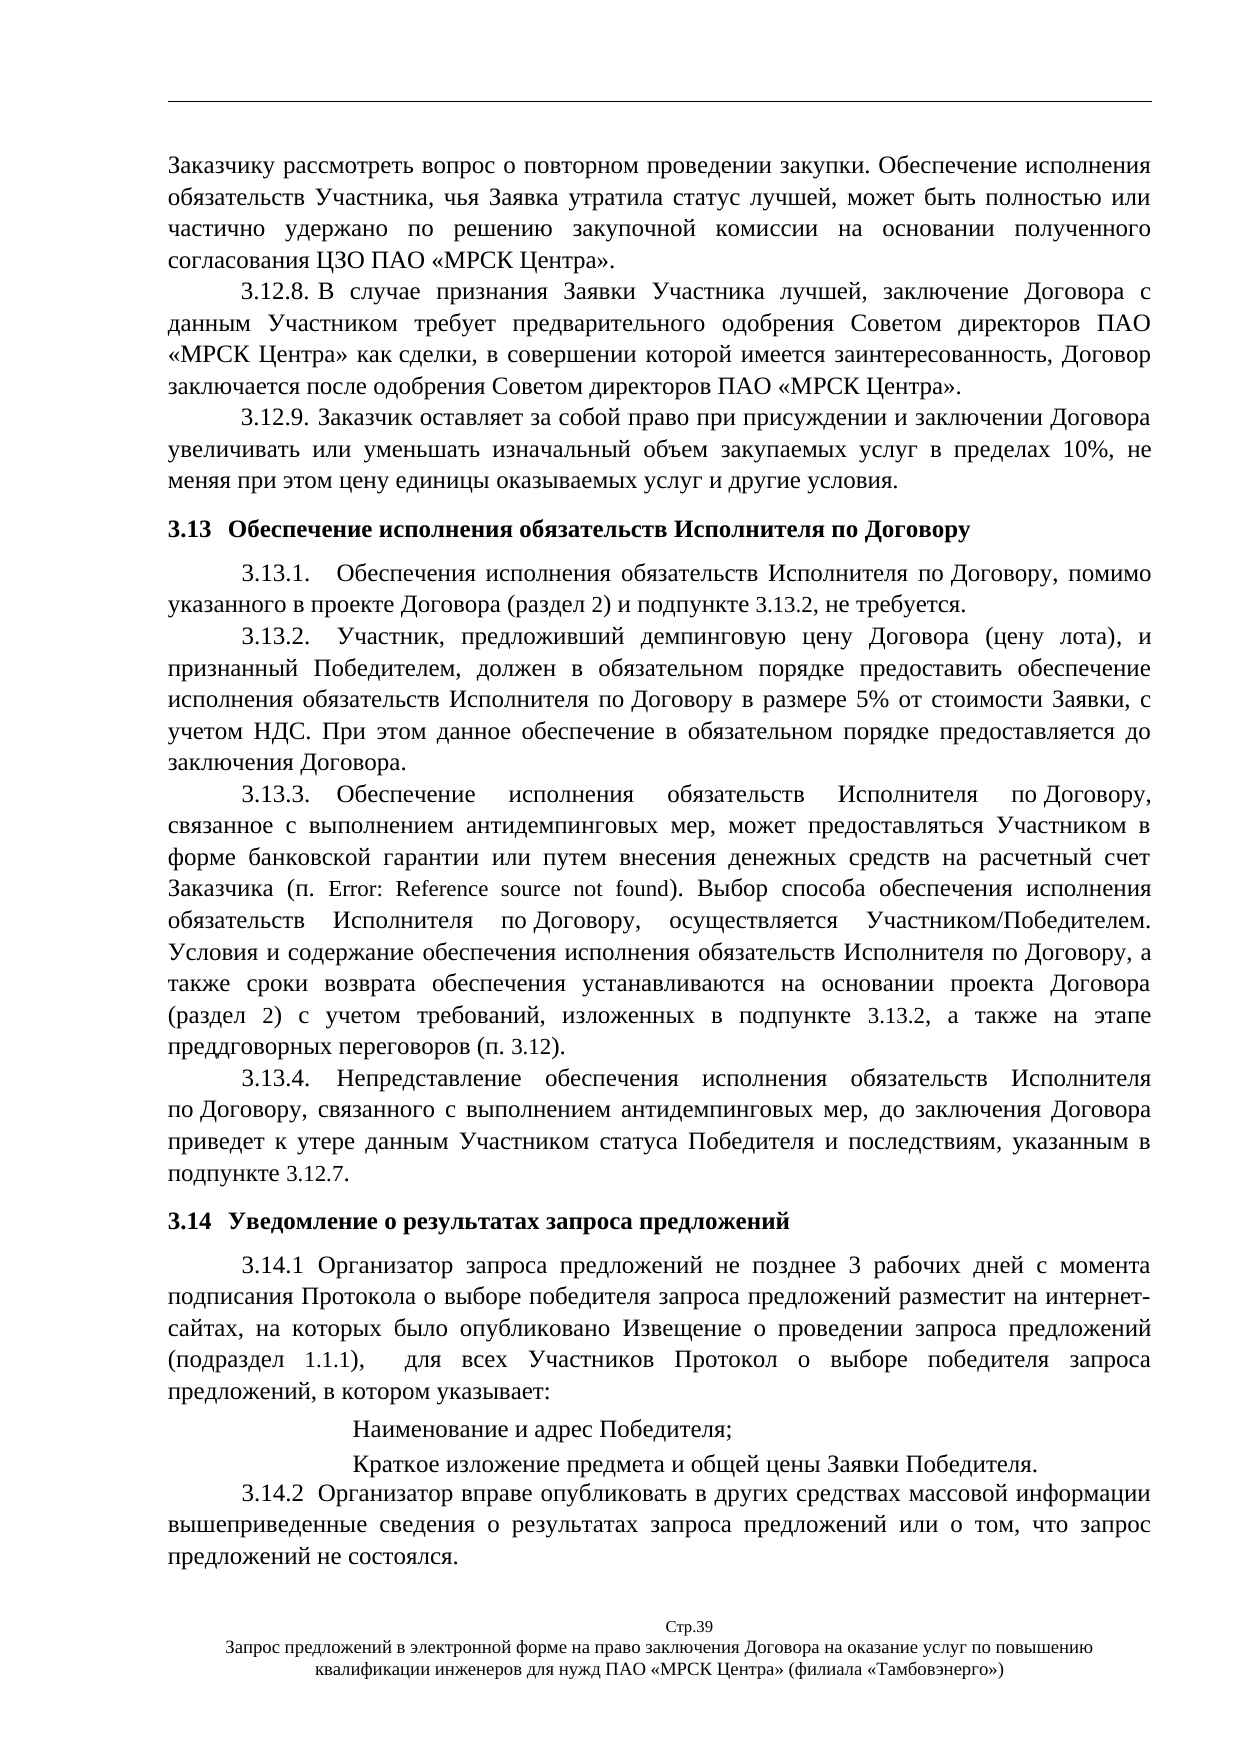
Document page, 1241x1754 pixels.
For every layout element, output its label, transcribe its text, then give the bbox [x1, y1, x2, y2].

text 3.14.2 Организатор вправе опубликовать в других средствах массовой информации вышеприведенные сведения о результатах запроса предложений или о том, что запрос предложений не состоялся. [168, 1478, 1152, 1569]
list Непредставление обеспечения исполнения обязательств Исполнителя по Договору, связанного с выполнением антидемпинговых мер, до заключения Договора приведет к утере данным Участником статуса Победителя и последствиям, указанным в подпункте 3.12.7. [168, 1063, 1152, 1186]
list Наименование и адрес Победителя; [352, 1414, 1166, 1443]
list Обеспечения исполнения обязательств Исполнителя по Договору, помимо указанного в проекте Договора (раздел 2) и подпункте 3.13.2, не требуется. [168, 558, 1152, 618]
list Заказчик оставляет за собой право при присуждении и заключении Договора увеличивать или уменьшать изначальный объем закупаемых услуг в пределах 10%, не меняя при этом цену единицы оказываемых услуг и другие условия. [168, 402, 1152, 494]
subtitle Уведомление о результатах запроса предложений [168, 1206, 1152, 1234]
list В случае признания Заявки Участника лучшей, заключение Договора с данным Участником требует предварительного одобрения Советом директоров ПАО «МРСК Центра» как сделки, в совершении которой имеется заинтересованность, Договор заключается после одобрения Советом директоров ПАО «МРСК Центра». [168, 276, 1152, 400]
subtitle Обеспечение исполнения обязательств Исполнителя по Договору [168, 514, 1152, 543]
list Краткое изложение предмета и общей цены Заявки Победителя. [352, 1449, 1166, 1478]
list Участник, предложивший демпинговую цену Договора (цену лота), и признанный Победителем, должен в обязательном порядке предоставить обеспечение исполнения обязательств Исполнителя по Договору в размере 5% от стоимости Заявки, с учетом НДС. При этом данное обеспечение в обязательном порядке предоставляется до заключения Договора. [168, 621, 1152, 776]
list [168, 150, 1152, 273]
text 3.14.1 Организатор запроса предложений не позднее 3 рабочих дней с момента подписания Протокола о выборе победителя запроса предложений разместит на интернет-сайтах, на которых было опубликовано Извещение о проведении запроса предложений (подраздел 1.1.1), для всех Участников Протокол о выборе победителя запроса предложений, в котором указывает: [168, 1250, 1152, 1405]
